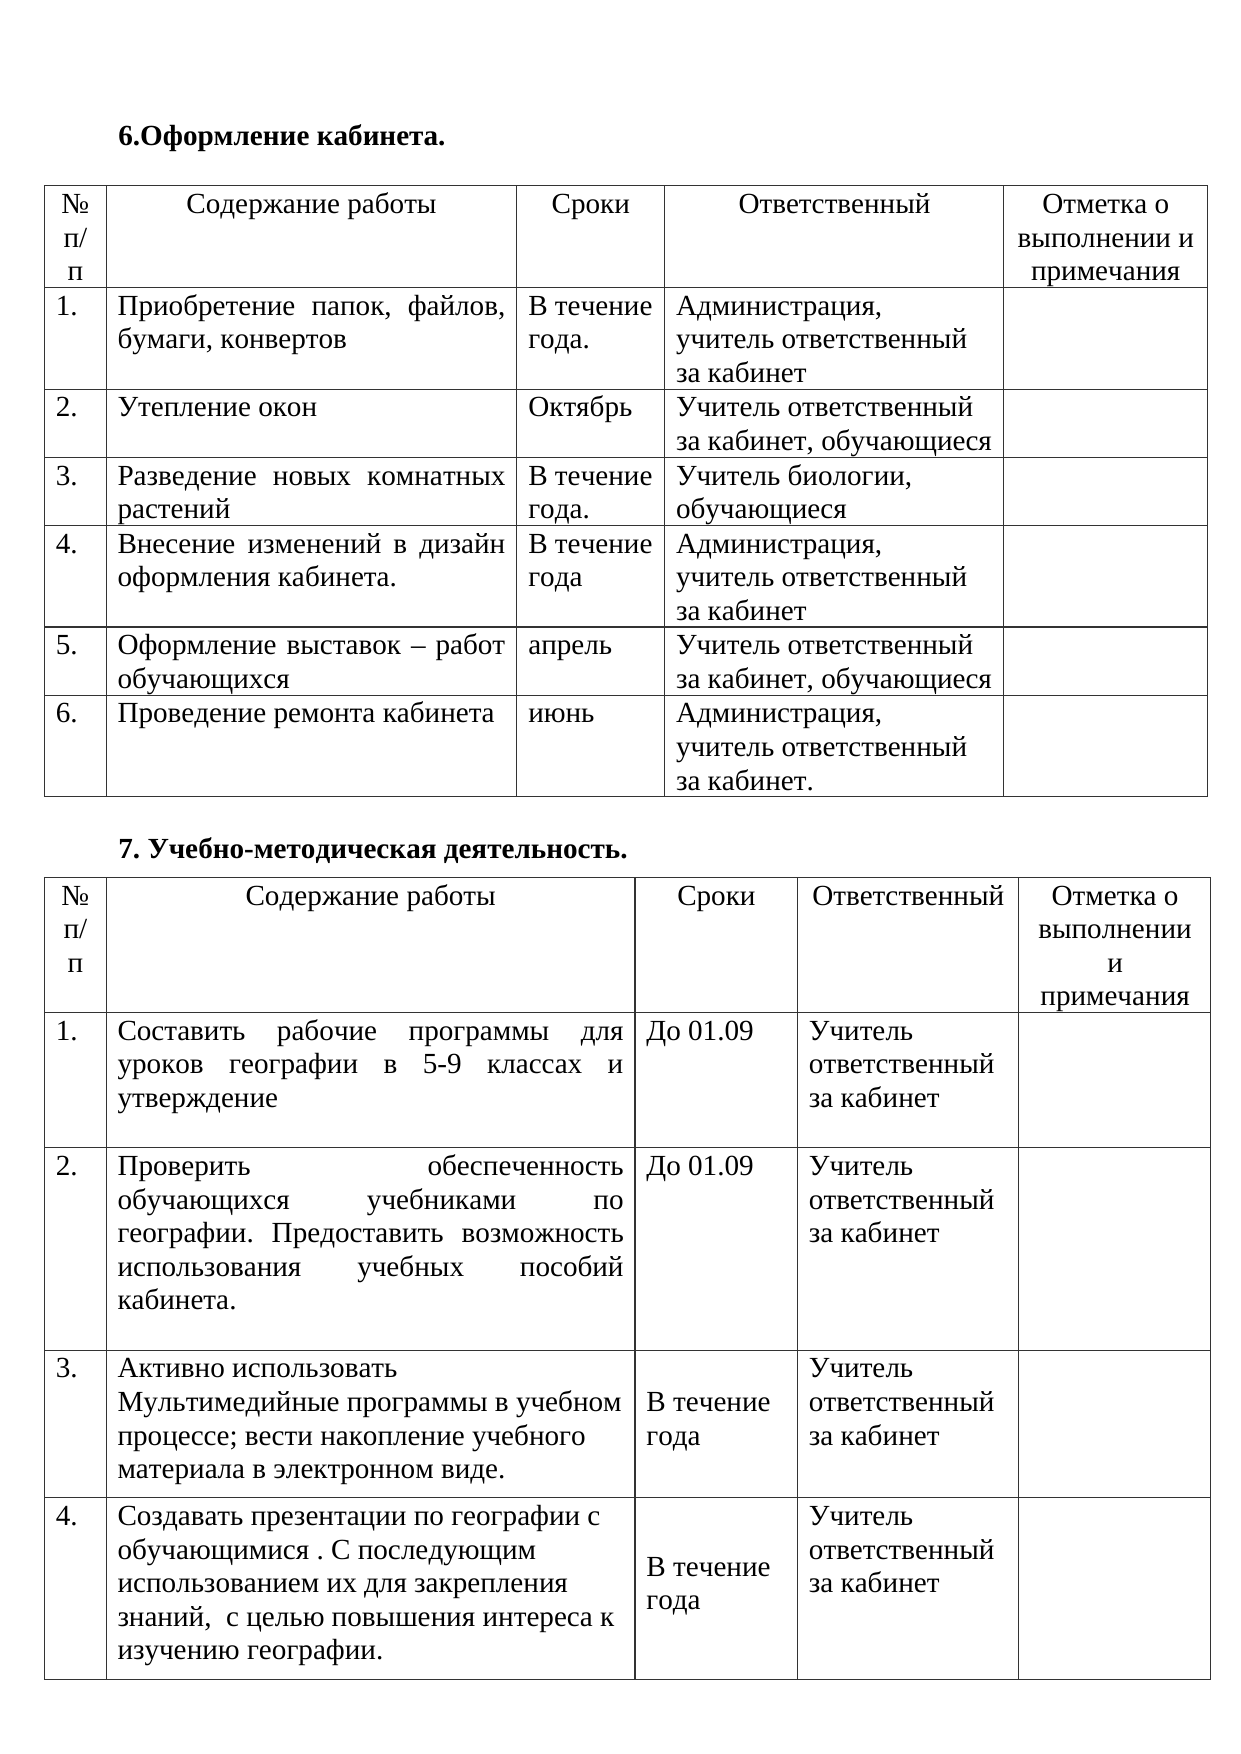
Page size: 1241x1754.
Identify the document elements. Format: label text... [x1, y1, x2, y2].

table_cell Учитель ответственный за кабинет [798, 1351, 1018, 1497]
table_cell Составить рабочие программы для уроков географии в 5-9 классах и утверждение [107, 1013, 634, 1147]
table_cell Учитель ответственный за кабинет, обучающиеся [665, 628, 1003, 694]
table_cell [1019, 1148, 1210, 1349]
table_cell Администрация, учитель ответственный за кабинет [665, 526, 1003, 626]
table_header Ответственный [798, 878, 1018, 1012]
table_header Содержание работы [107, 878, 634, 1012]
table_header Содержание работы [107, 186, 516, 287]
table_cell [1019, 1351, 1210, 1497]
table_header Сроки [517, 186, 664, 287]
table_cell В течение года [636, 1351, 797, 1497]
table_cell До 01.09 [636, 1148, 797, 1349]
table_cell [1019, 1013, 1210, 1147]
table_cell Учитель ответственный за кабинет [798, 1013, 1018, 1147]
table_cell [1004, 526, 1207, 626]
table_cell 1. [45, 288, 106, 388]
table_header Сроки [636, 878, 797, 1012]
table_cell В течение года [636, 1498, 797, 1678]
table_cell 2. [45, 390, 106, 457]
table_cell Октябрь [517, 390, 664, 457]
table_cell Разведение новых комнатных растений [107, 458, 516, 525]
table_cell Проверить обеспеченность обучающихся учебниками по географии. Предоставить возможность использования учебных пособий кабинета. [107, 1148, 634, 1349]
table_cell [1004, 390, 1207, 457]
table_cell июнь [517, 696, 664, 796]
table_cell До 01.09 [636, 1013, 797, 1147]
table_cell апрель [517, 628, 664, 694]
table_cell Учитель ответственный за кабинет [798, 1148, 1018, 1349]
table_cell Учитель биологии, обучающиеся [665, 458, 1003, 525]
table_cell [1019, 1498, 1210, 1678]
table_cell 6. [45, 696, 106, 796]
table_cell Оформление выставок – работ обучающихся [107, 628, 516, 694]
table_cell Учитель ответственный за кабинет [798, 1498, 1018, 1678]
text 7. Учебно-методическая деятельность. [118, 831, 1181, 864]
table_cell [1004, 458, 1207, 525]
table_cell 4. [45, 1498, 106, 1678]
table_header Отметка о выполнении и примечания [1004, 186, 1207, 287]
table_header Ответственный [665, 186, 1003, 287]
table_cell Создавать презентации по географии с обучающимися . С последующим использованием их для закрепления знаний, с целью повышения интереса к изучению географии. [107, 1498, 634, 1678]
table_cell [1004, 288, 1207, 388]
table_header № п/п [45, 878, 106, 1012]
table_cell Проведение ремонта кабинета [107, 696, 516, 796]
table_header № п/п [45, 186, 106, 287]
table_cell 5. [45, 628, 106, 694]
text 6.Оформление кабинета. [118, 118, 1181, 152]
table_cell 2. [45, 1148, 106, 1349]
table_cell Активно использовать Мультимедийные программы в учебном процессе; вести накопление учебного материала в электронном виде. [107, 1351, 634, 1497]
table_cell 4. [45, 526, 106, 626]
table_cell Приобретение папок, файлов, бумаги, конвертов [107, 288, 516, 388]
table_cell В течение года. [517, 458, 664, 525]
table_cell Учитель ответственный за кабинет, обучающиеся [665, 390, 1003, 457]
table_cell В течение года. [517, 288, 664, 388]
table_cell 3. [45, 458, 106, 525]
table_cell [1004, 628, 1207, 694]
table_header Отметка о выполнении и примечания [1019, 878, 1210, 1012]
table_cell 1. [45, 1013, 106, 1147]
table_cell Администрация, учитель ответственный за кабинет. [665, 696, 1003, 796]
table_cell 3. [45, 1351, 106, 1497]
table_cell Администрация, учитель ответственный за кабинет [665, 288, 1003, 388]
table_cell Утепление окон [107, 390, 516, 457]
table_cell Внесение изменений в дизайн оформления кабинета. [107, 526, 516, 626]
table_cell [1004, 696, 1207, 796]
table_cell В течение года [517, 526, 664, 626]
